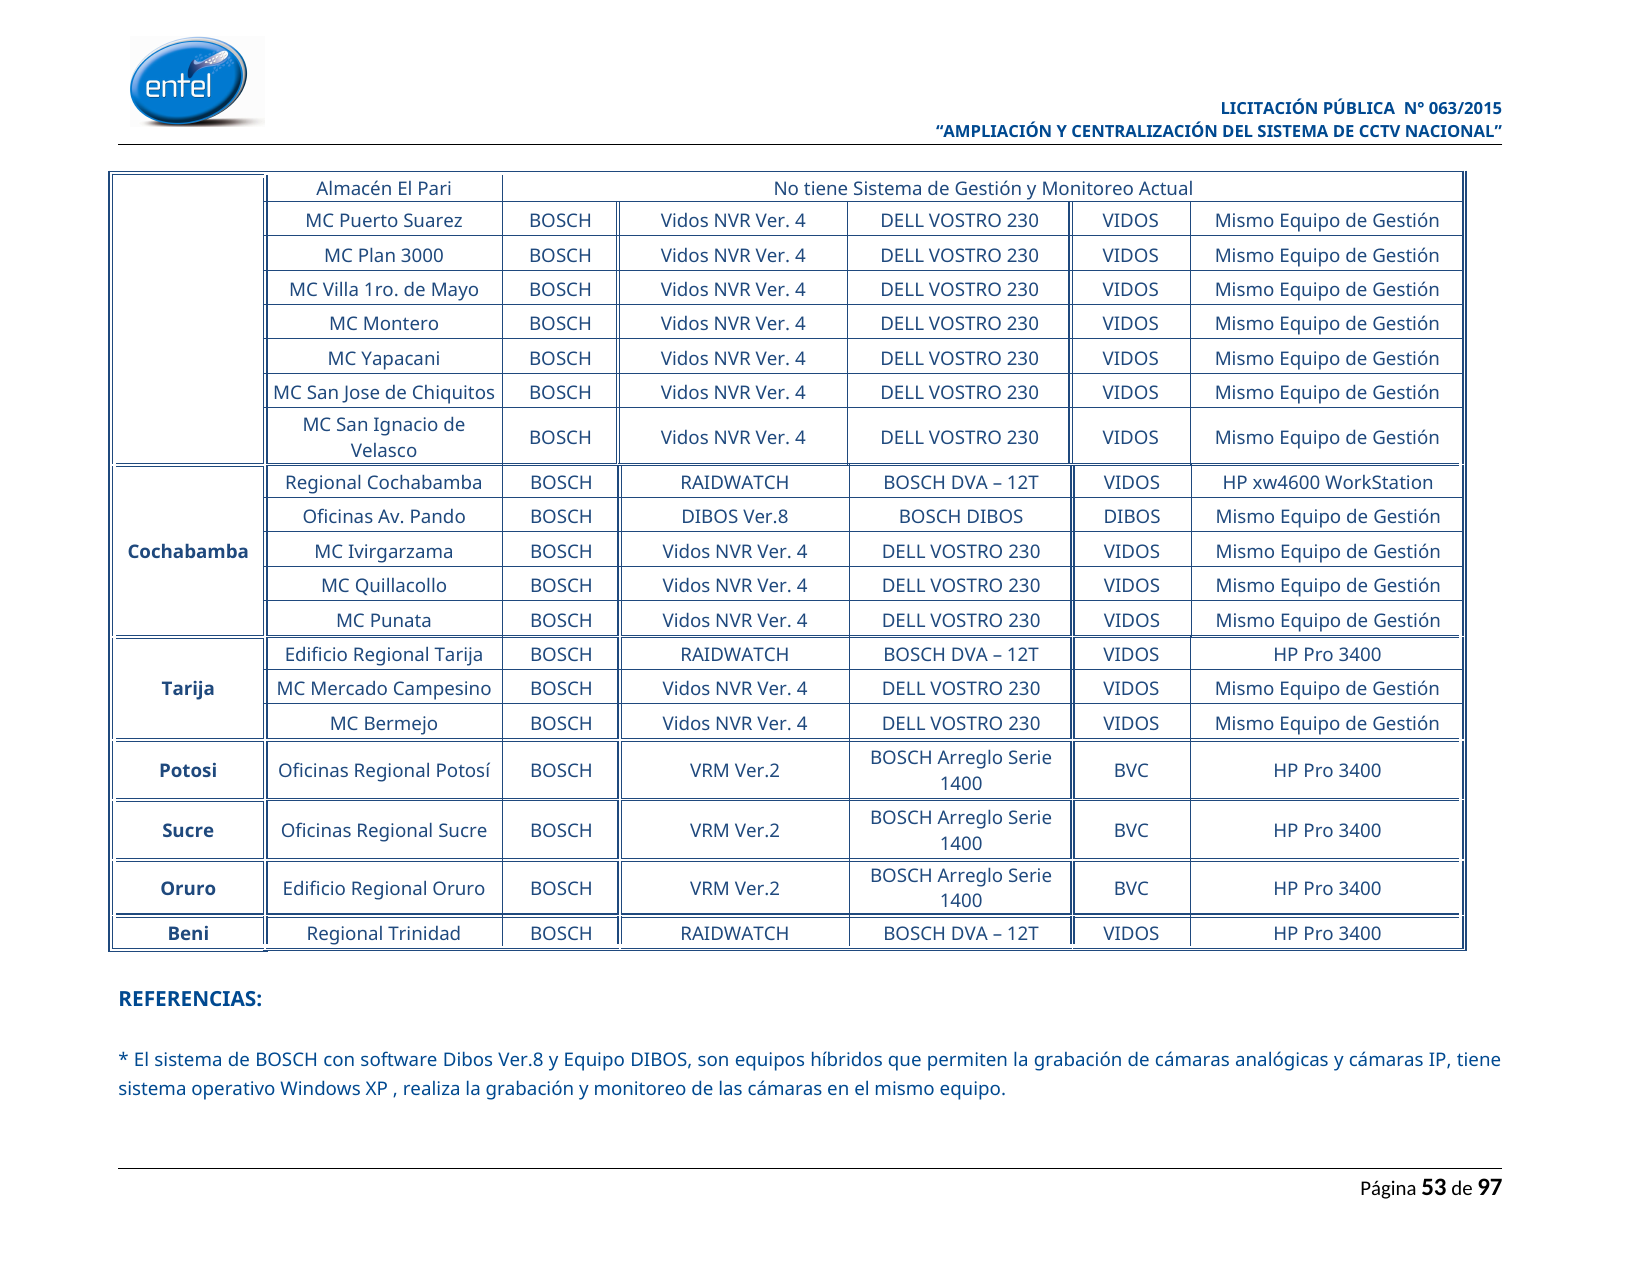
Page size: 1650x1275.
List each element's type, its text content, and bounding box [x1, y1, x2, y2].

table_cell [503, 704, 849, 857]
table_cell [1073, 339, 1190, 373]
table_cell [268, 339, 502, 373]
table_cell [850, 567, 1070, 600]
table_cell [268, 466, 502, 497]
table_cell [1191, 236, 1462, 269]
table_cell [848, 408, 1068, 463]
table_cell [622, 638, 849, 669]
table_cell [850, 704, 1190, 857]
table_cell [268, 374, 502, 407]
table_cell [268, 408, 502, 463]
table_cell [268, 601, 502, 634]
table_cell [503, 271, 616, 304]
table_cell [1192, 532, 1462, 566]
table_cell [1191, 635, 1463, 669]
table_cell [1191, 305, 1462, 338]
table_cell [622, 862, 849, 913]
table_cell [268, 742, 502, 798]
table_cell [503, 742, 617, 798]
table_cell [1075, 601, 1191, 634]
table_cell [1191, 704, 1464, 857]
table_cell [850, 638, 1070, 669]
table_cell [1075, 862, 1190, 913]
text * El sistema de BOSCH con software Dibos Ver.8 y Equipo DIBOS, son equipos híbridos que permiten la grabación de cámaras analógicas y cámaras IP, tiene sistema operativo Windows XP , realiza la grabación y monitoreo de las cámaras en el mismo equipo. [118, 1046, 1502, 1101]
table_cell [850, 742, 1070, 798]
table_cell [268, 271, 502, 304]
text REFERENCIAS: [118, 984, 1502, 1013]
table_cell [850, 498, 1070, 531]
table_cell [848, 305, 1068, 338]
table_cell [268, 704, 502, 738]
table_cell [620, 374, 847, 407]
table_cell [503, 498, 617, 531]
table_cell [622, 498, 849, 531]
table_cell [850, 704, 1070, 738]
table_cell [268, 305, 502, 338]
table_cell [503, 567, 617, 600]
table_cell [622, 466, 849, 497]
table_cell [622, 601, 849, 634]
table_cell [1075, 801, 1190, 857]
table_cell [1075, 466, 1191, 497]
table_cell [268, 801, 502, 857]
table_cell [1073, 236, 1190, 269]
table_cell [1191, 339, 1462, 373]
picture [129, 36, 265, 127]
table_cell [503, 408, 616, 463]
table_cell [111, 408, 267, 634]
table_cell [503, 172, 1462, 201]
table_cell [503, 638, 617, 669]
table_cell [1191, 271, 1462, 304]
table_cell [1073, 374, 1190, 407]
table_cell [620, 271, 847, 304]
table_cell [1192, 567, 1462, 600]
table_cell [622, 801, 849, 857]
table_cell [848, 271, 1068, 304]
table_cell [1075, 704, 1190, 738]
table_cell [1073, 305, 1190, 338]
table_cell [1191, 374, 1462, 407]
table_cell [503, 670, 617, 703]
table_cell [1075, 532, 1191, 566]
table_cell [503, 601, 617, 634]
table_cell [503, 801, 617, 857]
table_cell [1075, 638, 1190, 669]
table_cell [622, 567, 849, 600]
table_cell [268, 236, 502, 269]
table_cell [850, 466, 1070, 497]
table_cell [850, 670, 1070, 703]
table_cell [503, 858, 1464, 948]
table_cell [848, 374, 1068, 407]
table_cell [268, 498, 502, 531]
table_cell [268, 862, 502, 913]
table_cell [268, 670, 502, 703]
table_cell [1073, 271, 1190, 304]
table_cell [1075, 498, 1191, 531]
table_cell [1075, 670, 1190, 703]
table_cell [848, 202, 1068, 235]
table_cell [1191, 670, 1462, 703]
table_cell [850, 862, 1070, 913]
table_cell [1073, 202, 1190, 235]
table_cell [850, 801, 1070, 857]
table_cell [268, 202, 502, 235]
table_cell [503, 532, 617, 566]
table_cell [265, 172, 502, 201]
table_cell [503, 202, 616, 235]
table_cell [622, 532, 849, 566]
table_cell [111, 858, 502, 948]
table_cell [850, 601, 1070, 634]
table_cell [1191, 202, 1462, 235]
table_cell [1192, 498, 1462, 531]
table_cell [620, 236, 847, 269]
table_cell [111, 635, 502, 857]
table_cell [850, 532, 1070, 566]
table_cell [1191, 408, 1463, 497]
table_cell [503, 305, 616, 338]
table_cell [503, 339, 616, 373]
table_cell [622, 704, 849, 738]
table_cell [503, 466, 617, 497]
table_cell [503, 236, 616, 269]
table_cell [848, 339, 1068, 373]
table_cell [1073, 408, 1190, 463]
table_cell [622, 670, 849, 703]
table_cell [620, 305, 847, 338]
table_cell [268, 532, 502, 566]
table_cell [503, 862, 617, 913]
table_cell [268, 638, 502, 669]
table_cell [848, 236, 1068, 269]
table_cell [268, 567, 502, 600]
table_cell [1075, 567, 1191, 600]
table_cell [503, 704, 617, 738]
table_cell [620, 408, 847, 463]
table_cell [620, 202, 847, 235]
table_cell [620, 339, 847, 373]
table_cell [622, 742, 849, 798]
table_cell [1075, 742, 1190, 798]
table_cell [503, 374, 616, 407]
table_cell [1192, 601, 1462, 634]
